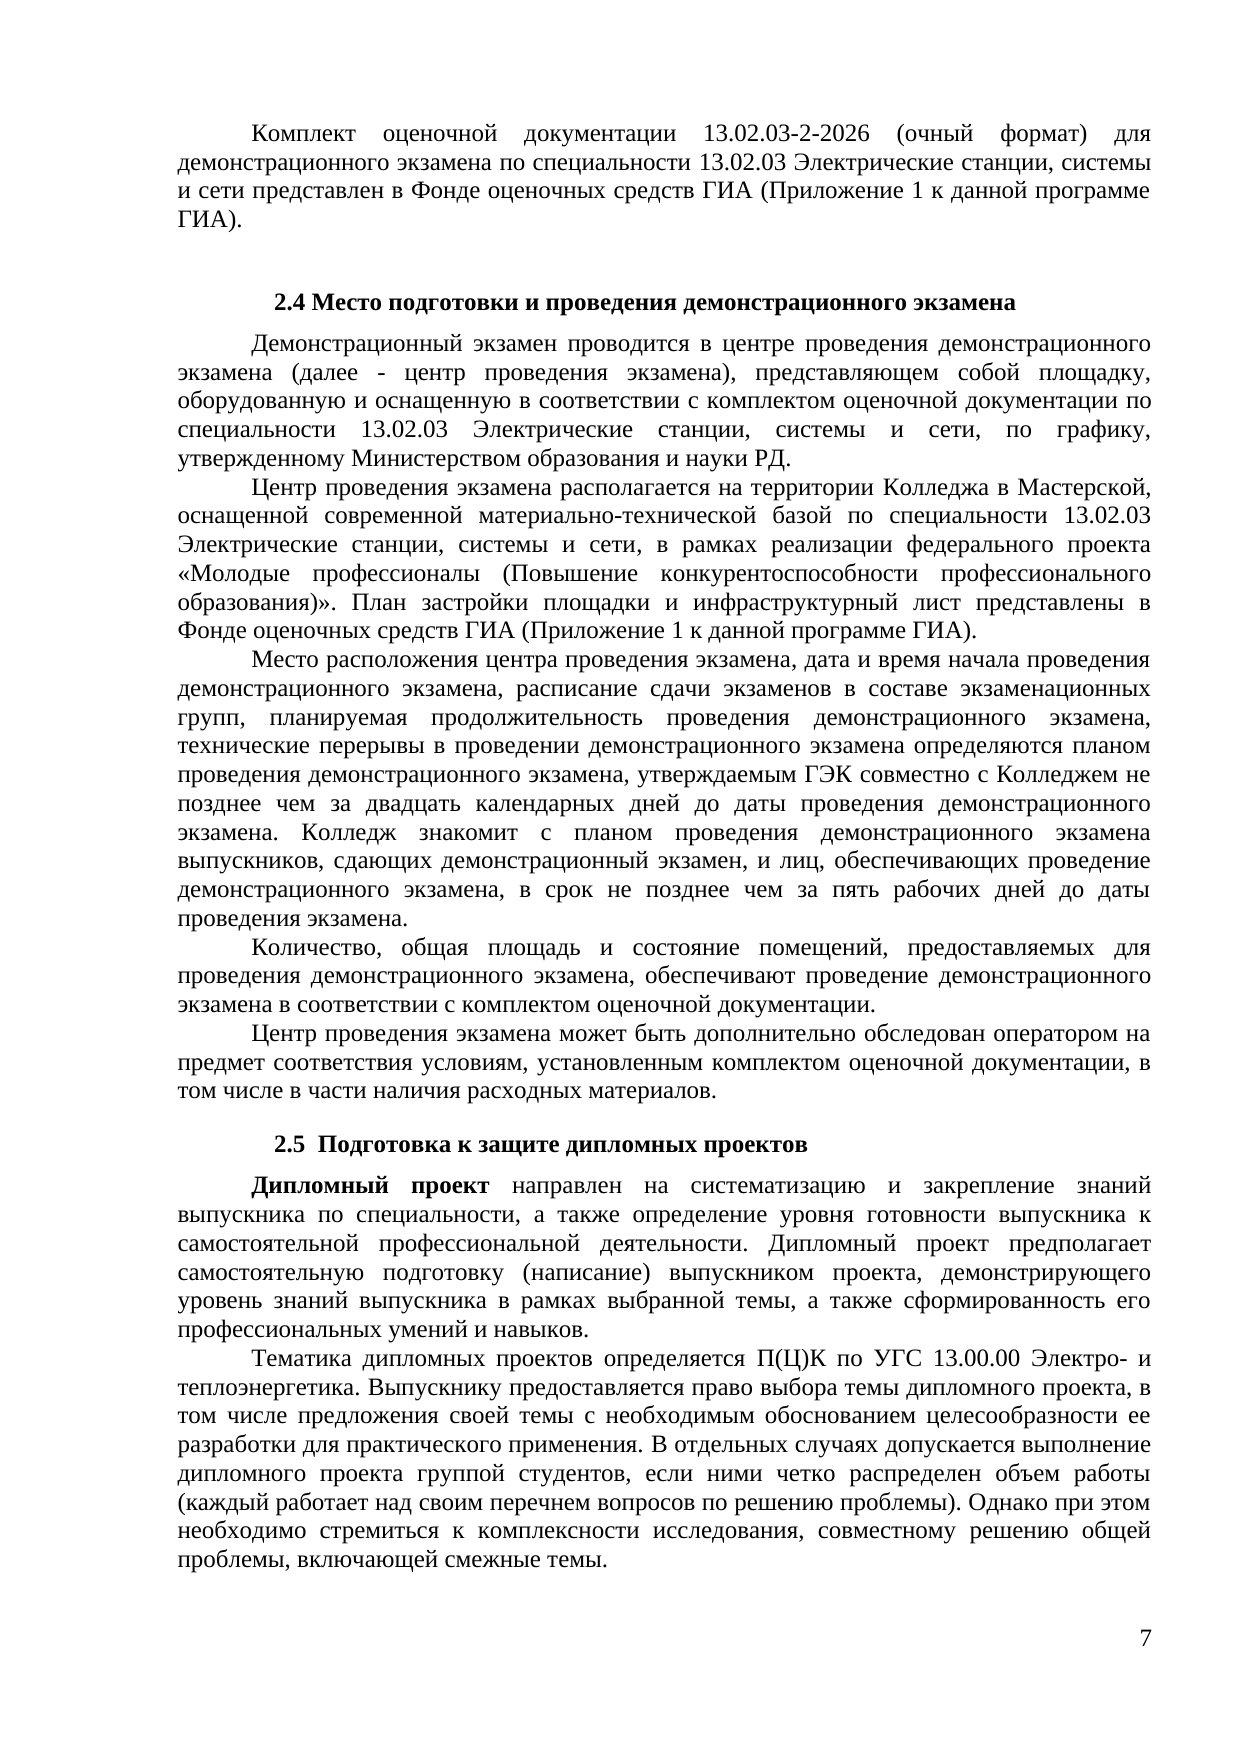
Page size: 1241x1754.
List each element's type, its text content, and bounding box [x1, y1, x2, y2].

text Центр проведения экзамена располагается на территории Колледжа в Мастерской, оснащенной современной материально-технической базой по специальности 13.02.03 Электрические станции, системы и сети, в рамках реализации федерального проекта «Молодые профессионалы (Повышение конкурентоспособности профессионального образования)». План застройки площадки и инфраструктурный лист представлены в Фонде оценочных средств ГИА (Приложение 1 к данной программе ГИА). [177, 472, 1152, 644]
text Тематика дипломных проектов определяется П(Ц)К по УГС 13.00.00 Электро- и теплоэнергетика. Выпускнику предоставляется право выбора темы дипломного проекта, в том числе предложения своей темы с необходимым обоснованием целесообразности ее разработки для практического применения. В отдельных случаях допускается выполнение дипломного проекта группой студентов, если ними четко распределен объем работы (каждый работает над своим перечнем вопросов по решению проблемы). Однако при этом необходимо стремиться к комплексности исследования, совместному решению общей проблемы, включающей смежные темы. [177, 1343, 1152, 1573]
text Демонстрационный экзамен проводится в центре проведения демонстрационного экзамена (далее - центр проведения экзамена), представляющем собой площадку, оборудованную и оснащенную в соответствии с комплектом оценочной документации по специальности 13.02.03 Электрические станции, системы и сети, по графику, утвержденному Министерством образования и науки РД. [177, 328, 1152, 472]
text Комплект оценочной документации 13.02.03-2-2026 (очный формат) для демонстрационного экзамена по специальности 13.02.03 Электрические станции, системы и сети представлен в Фонде оценочных средств ГИА (Приложение 1 к данной программе ГИА). [177, 118, 1152, 233]
list Подготовка к защите дипломных проектов [274, 1129, 1152, 1158]
list Место подготовки и проведения демонстрационного экзамена [274, 287, 1152, 316]
text Количество, общая площадь и состояние помещений, предоставляемых для проведения демонстрационного экзамена, обеспечивают проведение демонстрационного экзамена в соответствии с комплектом оценочной документации. [177, 932, 1152, 1018]
text Место расположения центра проведения экзамена, дата и время начала проведения демонстрационного экзамена, расписание сдачи экзаменов в составе экзаменационных групп, планируемая продолжительность проведения демонстрационного экзамена, технические перерывы в проведении демонстрационного экзамена определяются планом проведения демонстрационного экзамена, утверждаемым ГЭК совместно с Колледжем не позднее чем за двадцать календарных дней до даты проведения демонстрационного экзамена. Колледж знакомит с планом проведения демонстрационного экзамена выпускников, сдающих демонстрационный экзамен, и лиц, обеспечивающих проведение демонстрационного экзамена, в срок не позднее чем за пять рабочих дней до даты проведения экзамена. [177, 644, 1152, 932]
text Центр проведения экзамена может быть дополнительно обследован оператором на предмет соответствия условиям, установленным комплектом оценочной документации, в том числе в части наличия расходных материалов. [177, 1018, 1152, 1104]
text Дипломный проект направлен на систематизацию и закрепление знаний выпускника по специальности, а также определение уровня готовности выпускника к самостоятельной профессиональной деятельности. Дипломный проект предполагает самостоятельную подготовку (написание) выпускником проекта, демонстрирующего уровень знаний выпускника в рамках выбранной темы, а также сформированность его профессиональных умений и навыков. [177, 1171, 1152, 1343]
